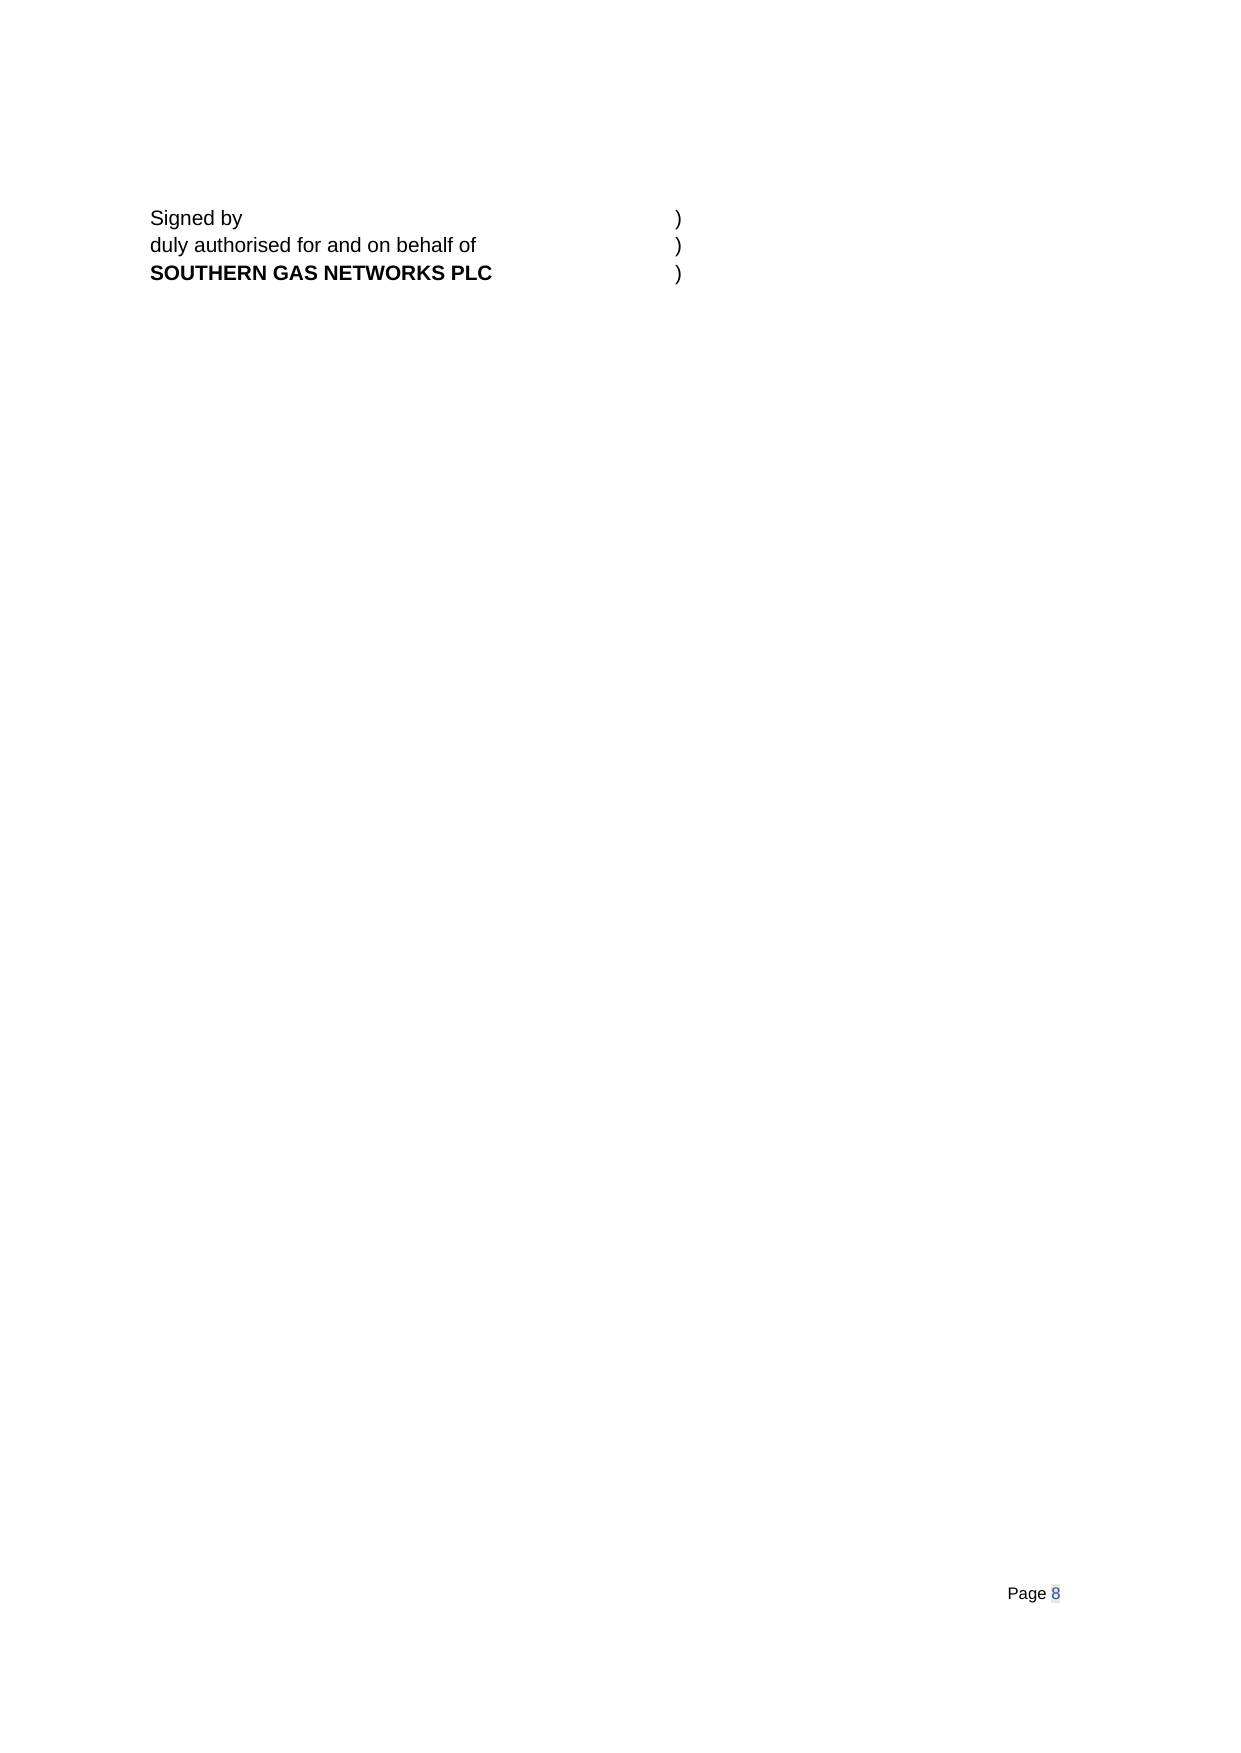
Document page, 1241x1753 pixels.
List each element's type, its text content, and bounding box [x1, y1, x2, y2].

text Signed by ) [150, 206, 1088, 229]
text duly authorised for and on behalf of ) SOUTHERN GAS NETWORKS PLC ) [150, 233, 1088, 284]
